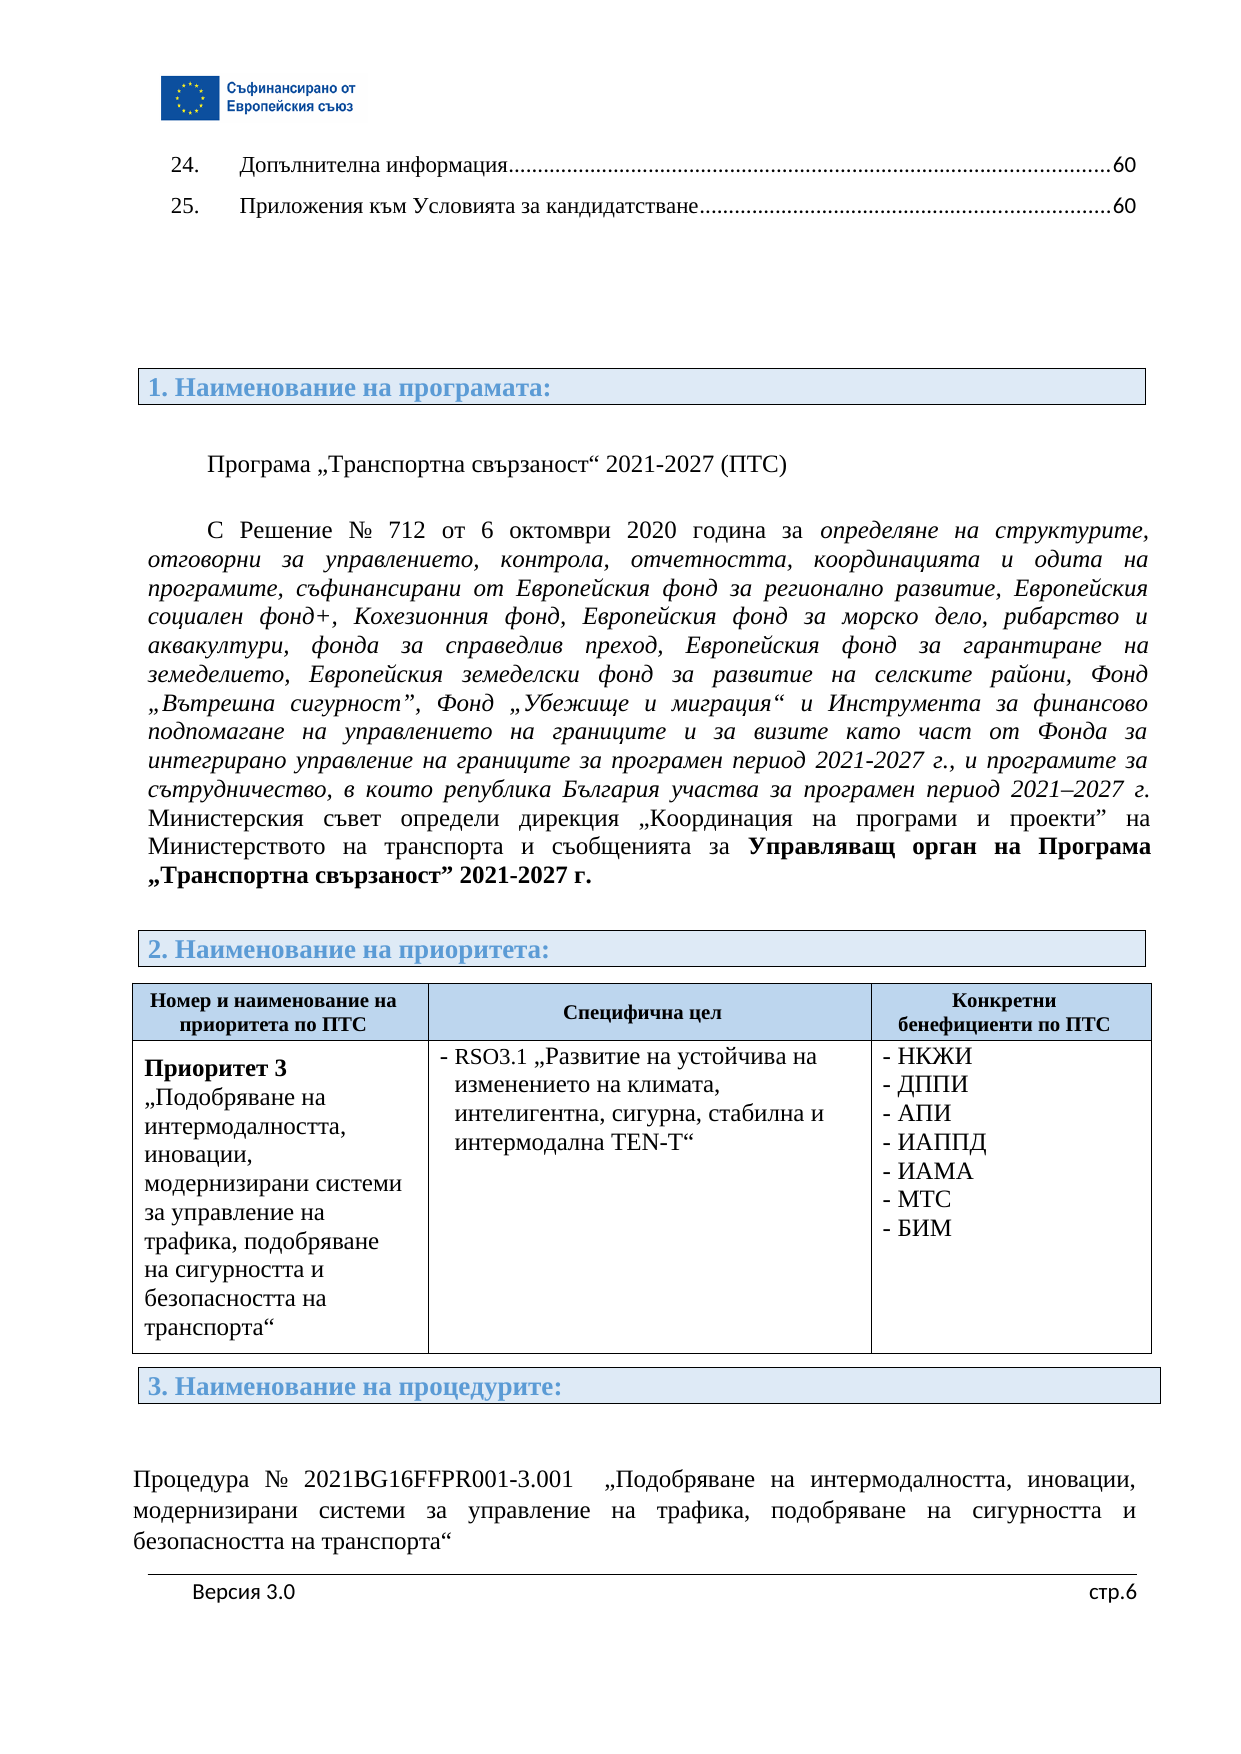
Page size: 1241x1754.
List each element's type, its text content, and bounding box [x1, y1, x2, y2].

list Процедура № 2021BG16FFPR001-3.001 „Подобряване на интермодалността, иновации, модернизирани системи за управление на трафика, подобряване на сигурността и безопасността на транспорта“ [133, 1464, 1137, 1555]
table_header Специфична цел [429, 984, 871, 1040]
table_cell Приоритет 3 „Подобряване на интермодалността, иновации, модернизирани системи за управление на трафика, подобряване на сигурността и безопасността на транспорта“ [133, 1041, 428, 1353]
picture [158, 73, 368, 123]
text С Решение № 712 от 6 октомври 2020 година за определяне на структурите, отговорни за управлението, контрола, отчетността, координацията и одита на програмите, съфинансирани от Европейския фонд за регионално развитие, Европейския социален фонд+, Кохезионния фонд, Европейския фонд за морско дело, рибарство и аквакултури, фонда за справедлив преход, Европейския фонд за гарантиране на земеделието, Европейския земеделски фонд за развитие на селските райони, Фонд „Вътрешна сигурност”, Фонд „Убежище и миграция“ и Инструмента за финансово подпомагане на управлението на границите и за визите като част от Фонда за интегрирано управление на границите за програмен период 2021-2027 г., и програмите за сътрудничество, в които република България участва за програмен период 2021–2027 г. Министерския съвет определи дирекция „Координация на програми и проекти” на Министерството на транспорта и съобщенията за Управляващ орган на Програма „Транспортна свързаност” 2021-2027 г. [148, 515, 1152, 889]
list Програма „Транспортна свързаност“ 2021-2027 (ПТС) [148, 449, 1137, 478]
subtitle 3. Наименование на процедурите: [139, 1368, 1160, 1403]
table_header Конкретни бенефициенти по ПТС [872, 984, 1151, 1040]
subtitle 1. Наименование на програмата: [139, 369, 1145, 404]
table_cell НКЖИ ДППИ АПИ ИАППД ИАМА МТС БИМ [872, 1041, 1151, 1353]
table_cell RSO3.1 „Развитие на устойчива на изменението на климата, интелигентна, сигурна, стабилна и интермодална TEN-T“ [429, 1041, 871, 1353]
table_header Номер и наименование на приоритета по ПТС [133, 984, 428, 1040]
subtitle 2. Наименование на приоритета: [139, 931, 1145, 966]
